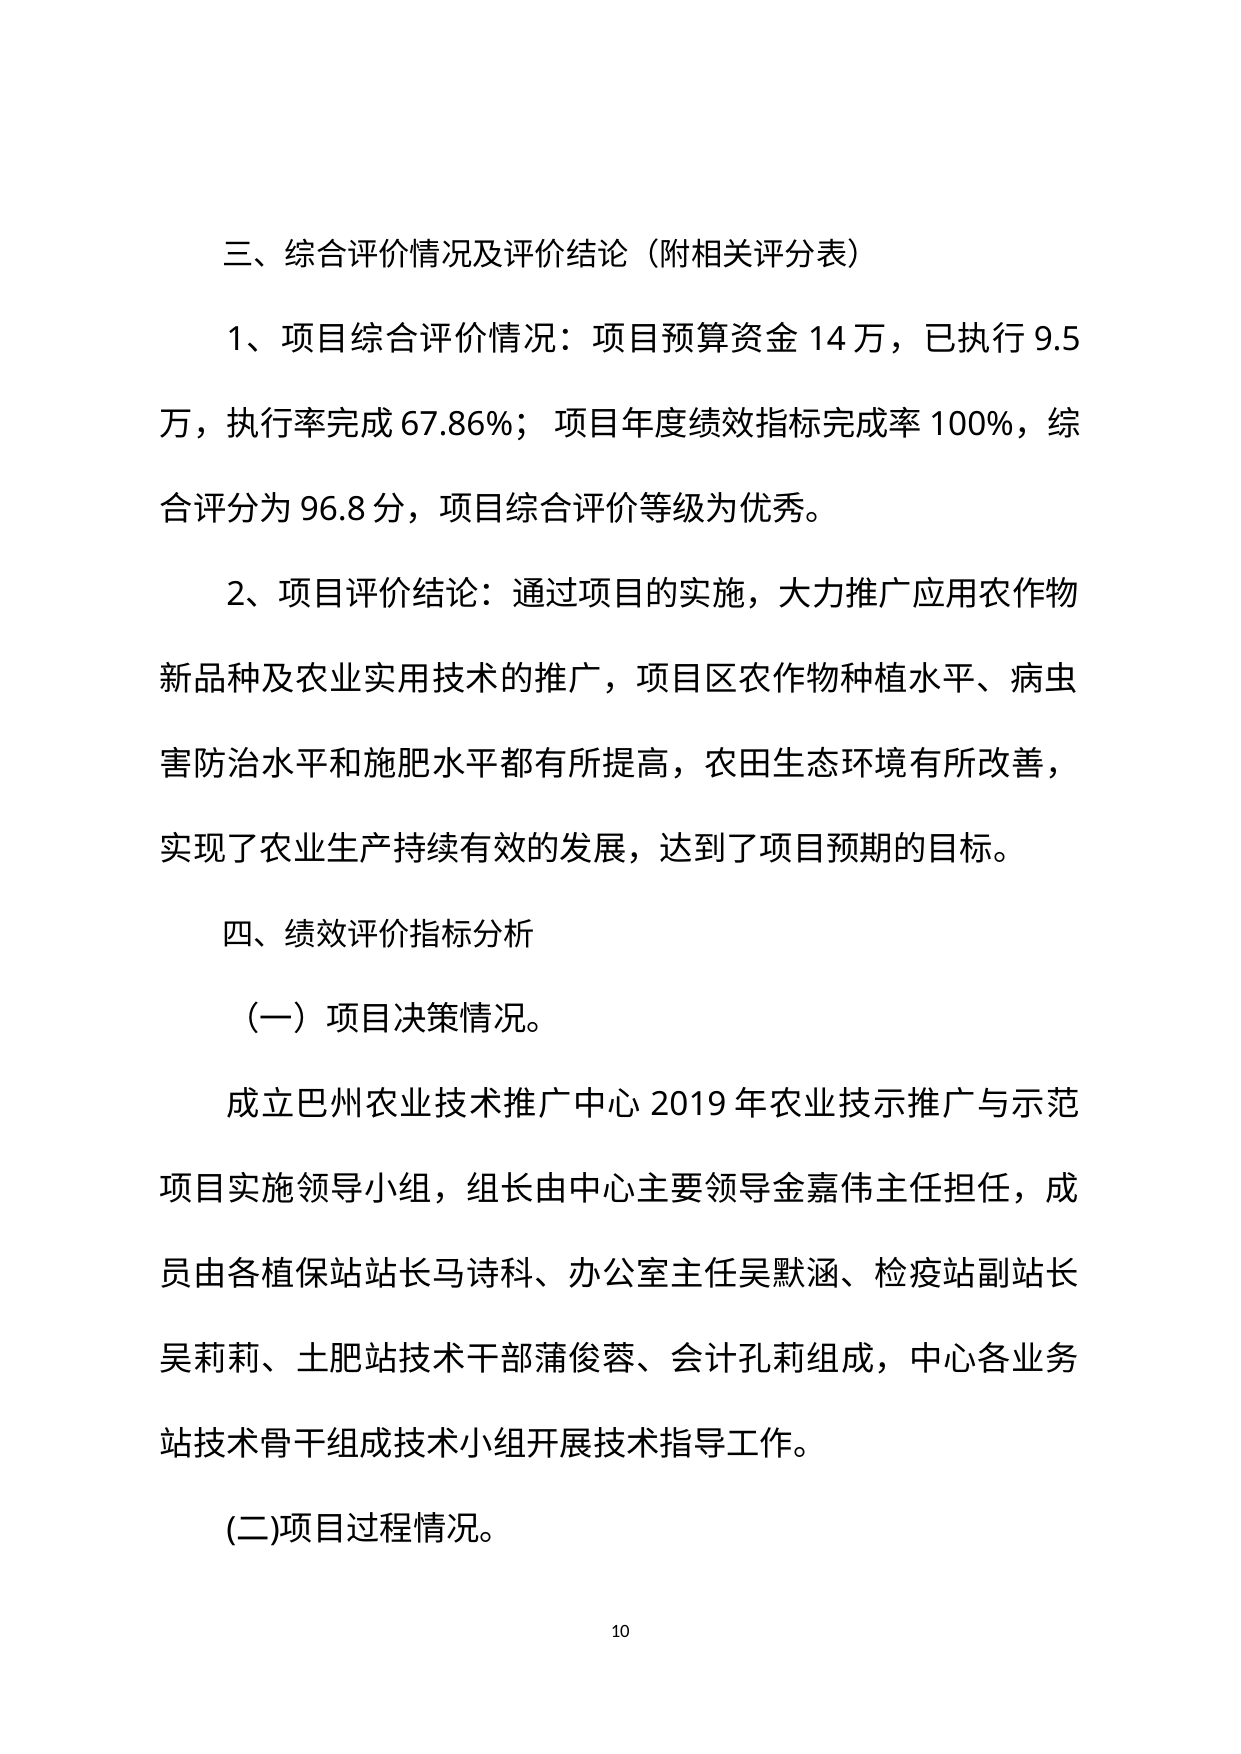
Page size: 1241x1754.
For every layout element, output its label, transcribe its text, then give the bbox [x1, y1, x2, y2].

text 1、项目综合评价情况：项目预算资金14万，已执行9.5万，执行率完成67.86%； 项目年度绩效指标完成率100%，综合评分为96.8分，项目综合评价等级为优秀。 [159, 294, 1081, 549]
text (二)项目过程情况。 [159, 1484, 1081, 1569]
text （一）项目决策情况。 [159, 974, 1081, 1059]
text 2、项目评价结论：通过项目的实施，大力推广应用农作物新品种及农业实用技术的推广，项目区农作物种植水平、病虫害防治水平和施肥水平都有所提高，农田生态环境有所改善，实现了农业生产持续有效的发展，达到了项目预期的目标。 [159, 549, 1081, 889]
text 四、绩效评价指标分析 [159, 889, 1081, 974]
list 综合评价情况及评价结论（附相关评分表） [159, 209, 1081, 294]
text 成立巴州农业技术推广中心2019年农业技示推广与示范项目实施领导小组，组长由中心主要领导金嘉伟主任担任，成员由各植保站站长马诗科、办公室主任吴默涵、检疫站副站长吴莉莉、土肥站技术干部蒲俊蓉、会计孔莉组成，中心各业务站技术骨干组成技术小组开展技术指导工作。 [159, 1059, 1081, 1484]
